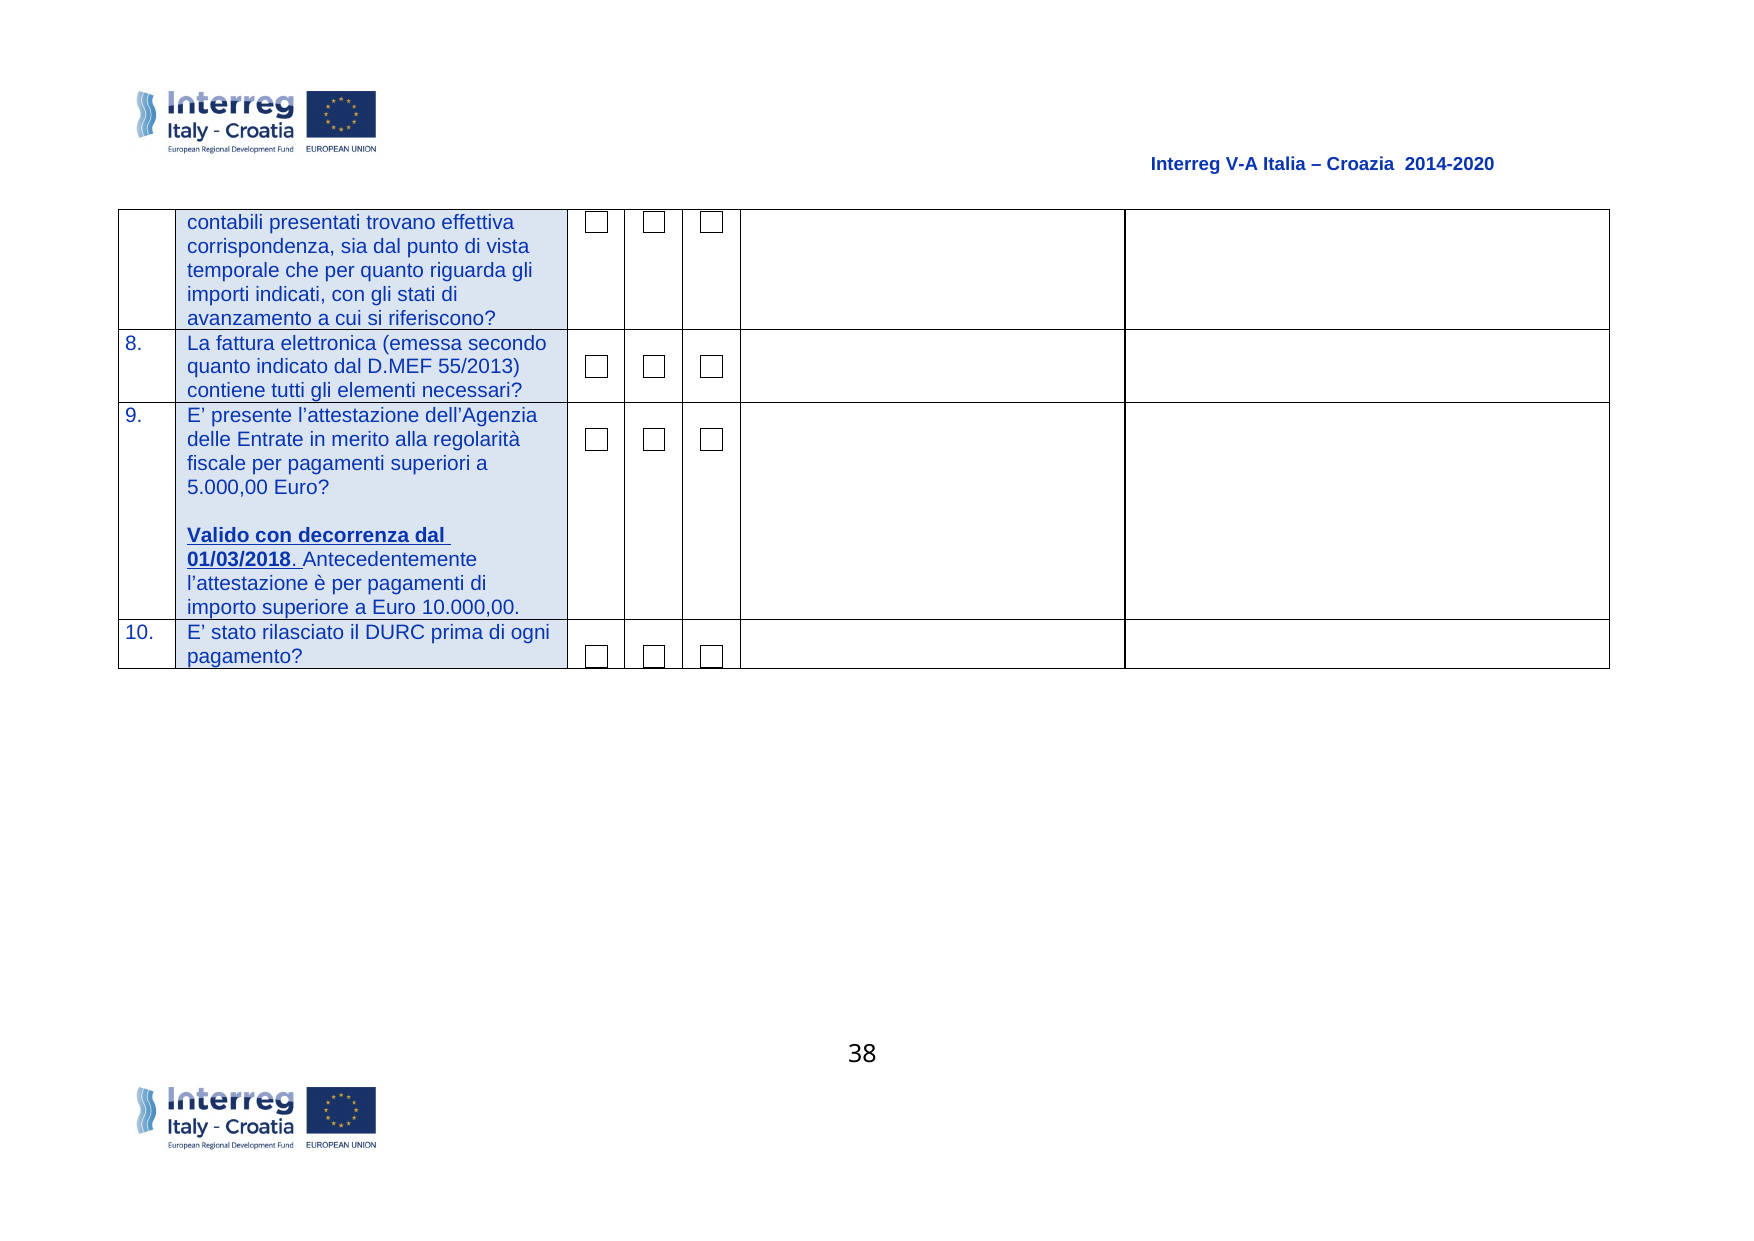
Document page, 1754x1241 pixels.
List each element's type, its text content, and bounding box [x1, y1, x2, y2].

table_cell [625, 620, 682, 668]
table_cell E’ presente l’attestazione dell’Agenzia delle Entrate in merito alla regolarità fiscale per pagamenti superiori a 5.000,00 Euro? Valido con decorrenza dal 01/03/2018. Antecedentemente l’attestazione è per pagamenti di importo superiore a Euro 10.000,00. [176, 403, 567, 619]
picture [118, 73, 394, 171]
table_cell La fattura elettronica (emessa secondo quanto indicato dal D.MEF 55/2013) contiene tutti gli elementi necessari? [176, 330, 567, 402]
table_cell [1126, 330, 1609, 402]
table_cell [741, 210, 1124, 329]
table_cell [625, 403, 682, 619]
table_cell [119, 210, 175, 329]
table_cell [568, 210, 624, 329]
table_cell [625, 330, 682, 402]
table_cell [741, 330, 1124, 402]
picture [118, 1069, 394, 1167]
table_cell [119, 620, 175, 668]
table_cell [568, 620, 624, 668]
table_cell [1126, 210, 1609, 329]
table_cell [683, 210, 740, 329]
table_cell E’ stato rilasciato il DURC prima di ogni pagamento? [176, 620, 567, 668]
table_cell [1126, 403, 1609, 619]
table_cell [568, 330, 624, 402]
table_cell [741, 620, 1124, 668]
table_cell [1126, 620, 1609, 668]
table_cell [625, 210, 682, 329]
table_cell [683, 403, 740, 619]
table_cell [119, 330, 175, 402]
table_cell [741, 403, 1124, 619]
table_cell [119, 403, 175, 619]
table_cell [683, 620, 740, 668]
table_cell [683, 330, 740, 402]
table_cell [568, 403, 624, 619]
